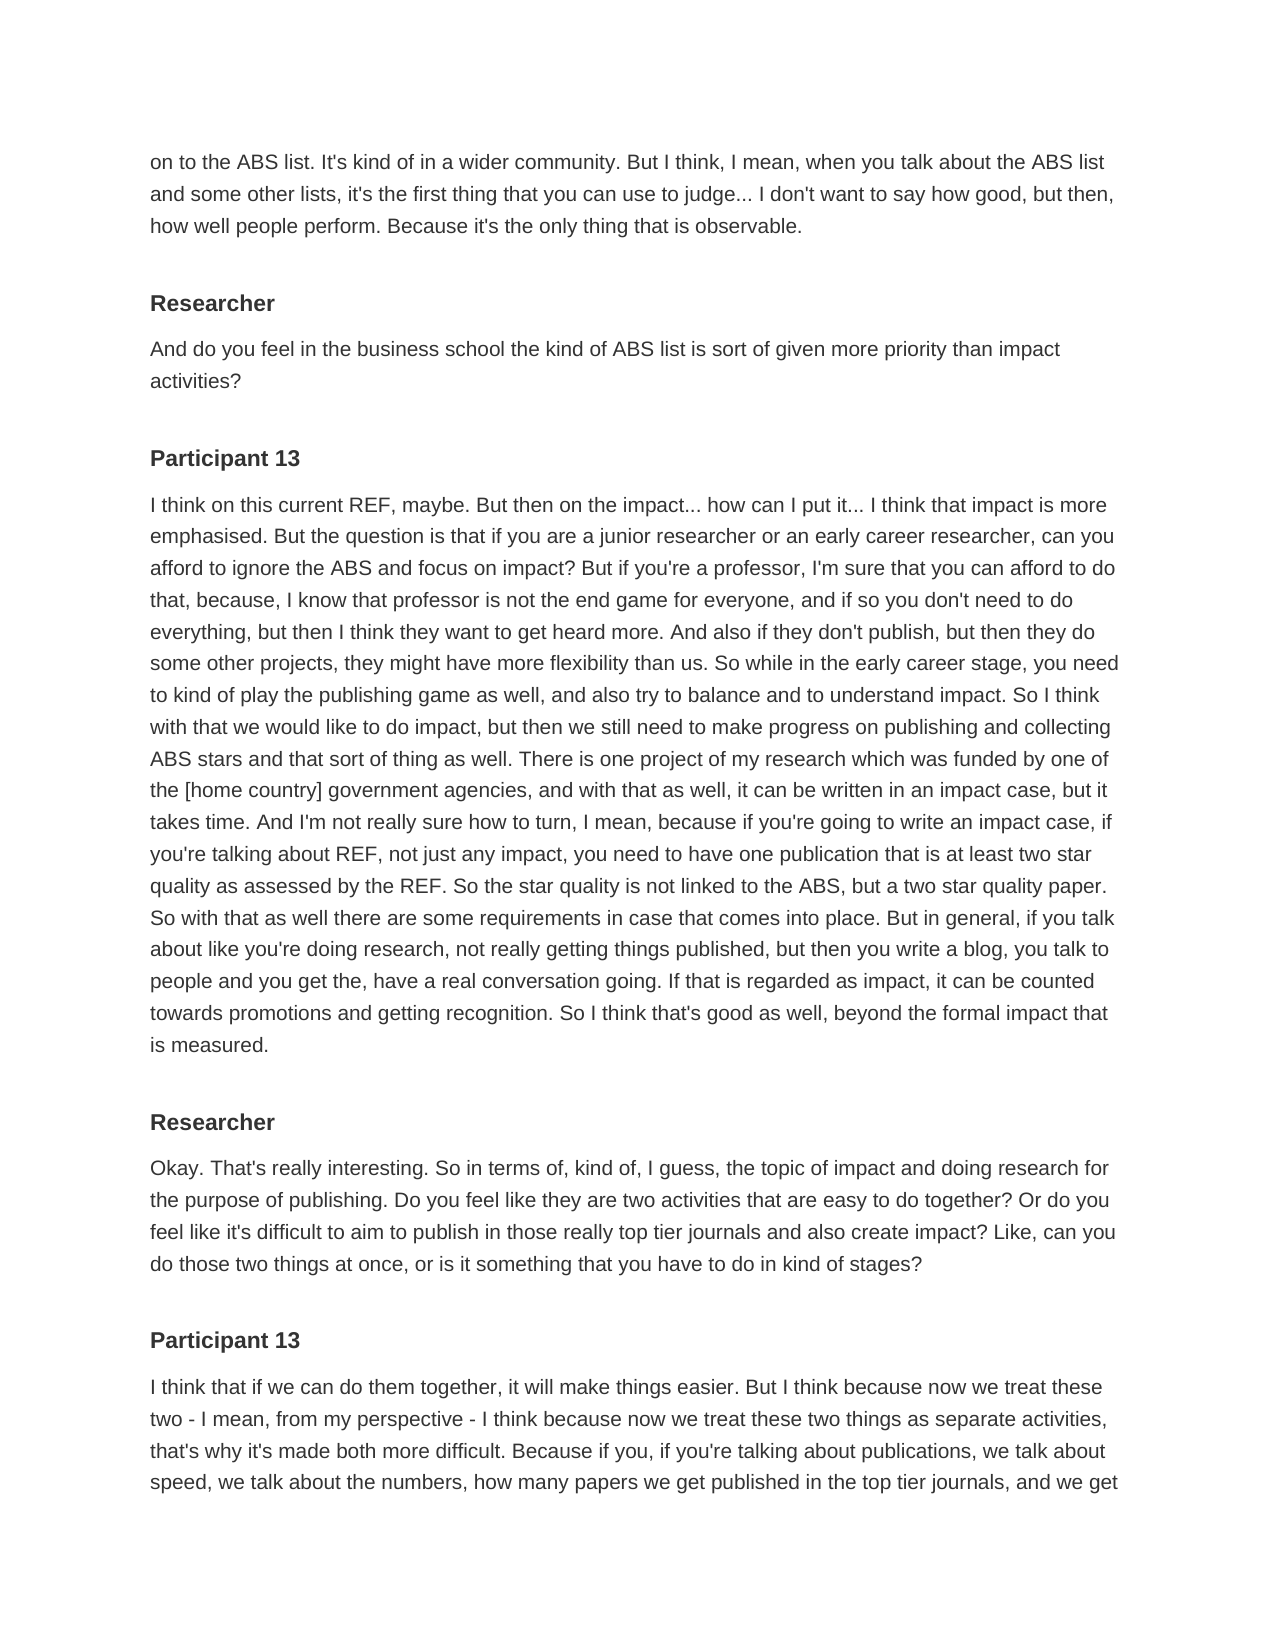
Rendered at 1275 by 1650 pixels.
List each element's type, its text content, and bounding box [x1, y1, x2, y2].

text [150, 1375, 1125, 1494]
subtitle Participant 13 [150, 445, 1125, 471]
text And do you feel in the business school the kind of ABS list is sort of given more priority than impact activities? [150, 337, 1125, 393]
subtitle Participant 13 [150, 1327, 1125, 1354]
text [150, 150, 1125, 237]
text Okay. That's really interesting. So in terms of, kind of, I guess, the topic of impact and doing research for the purpose of publishing. Do you feel like they are two activities that are easy to do together? Or do you feel like it's difficult to aim to publish in those really top tier journals and also create impact? Like, can you do those two things at once, or is it something that you have to do in kind of stages? [150, 1156, 1125, 1275]
subtitle Researcher [150, 289, 1125, 316]
text I think on this current REF, maybe. But then on the impact... how can I put it... I think that impact is more emphasised. But the question is that if you are a junior researcher or an early career researcher, can you afford to ignore the ABS and focus on impact? But if you're a professor, I'm sure that you can afford to do that, because, I know that professor is not the end game for everyone, and if so you don't need to do everything, but then I think they want to get heard more. And also if they don't publish, but then they do some other projects, they might have more flexibility than us. So while in the early career stage, you need to kind of play the publishing game as well, and also try to balance and to understand impact. So I think with that we would like to do impact, but then we still need to make progress on publishing and collecting ABS stars and that sort of thing as well. There is one project of my research which was funded by one of the [home country] government agencies, and with that as well, it can be written in an impact case, but it takes time. And I'm not really sure how to turn, I mean, because if you're going to write an impact case, if you're talking about REF, not just any impact, you need to have one publication that is at least two star quality as assessed by the REF. So the star quality is not linked to the ABS, but a two star quality paper. So with that as well there are some requirements in case that comes into place. But in general, if you talk about like you're doing research, not really getting things published, but then you write a blog, you talk to people and you get the, have a real conversation going. If that is regarded as impact, it can be counted towards promotions and getting recognition. So I think that's good as well, beyond the formal impact that is measured. [150, 492, 1125, 1056]
subtitle Researcher [150, 1108, 1125, 1135]
